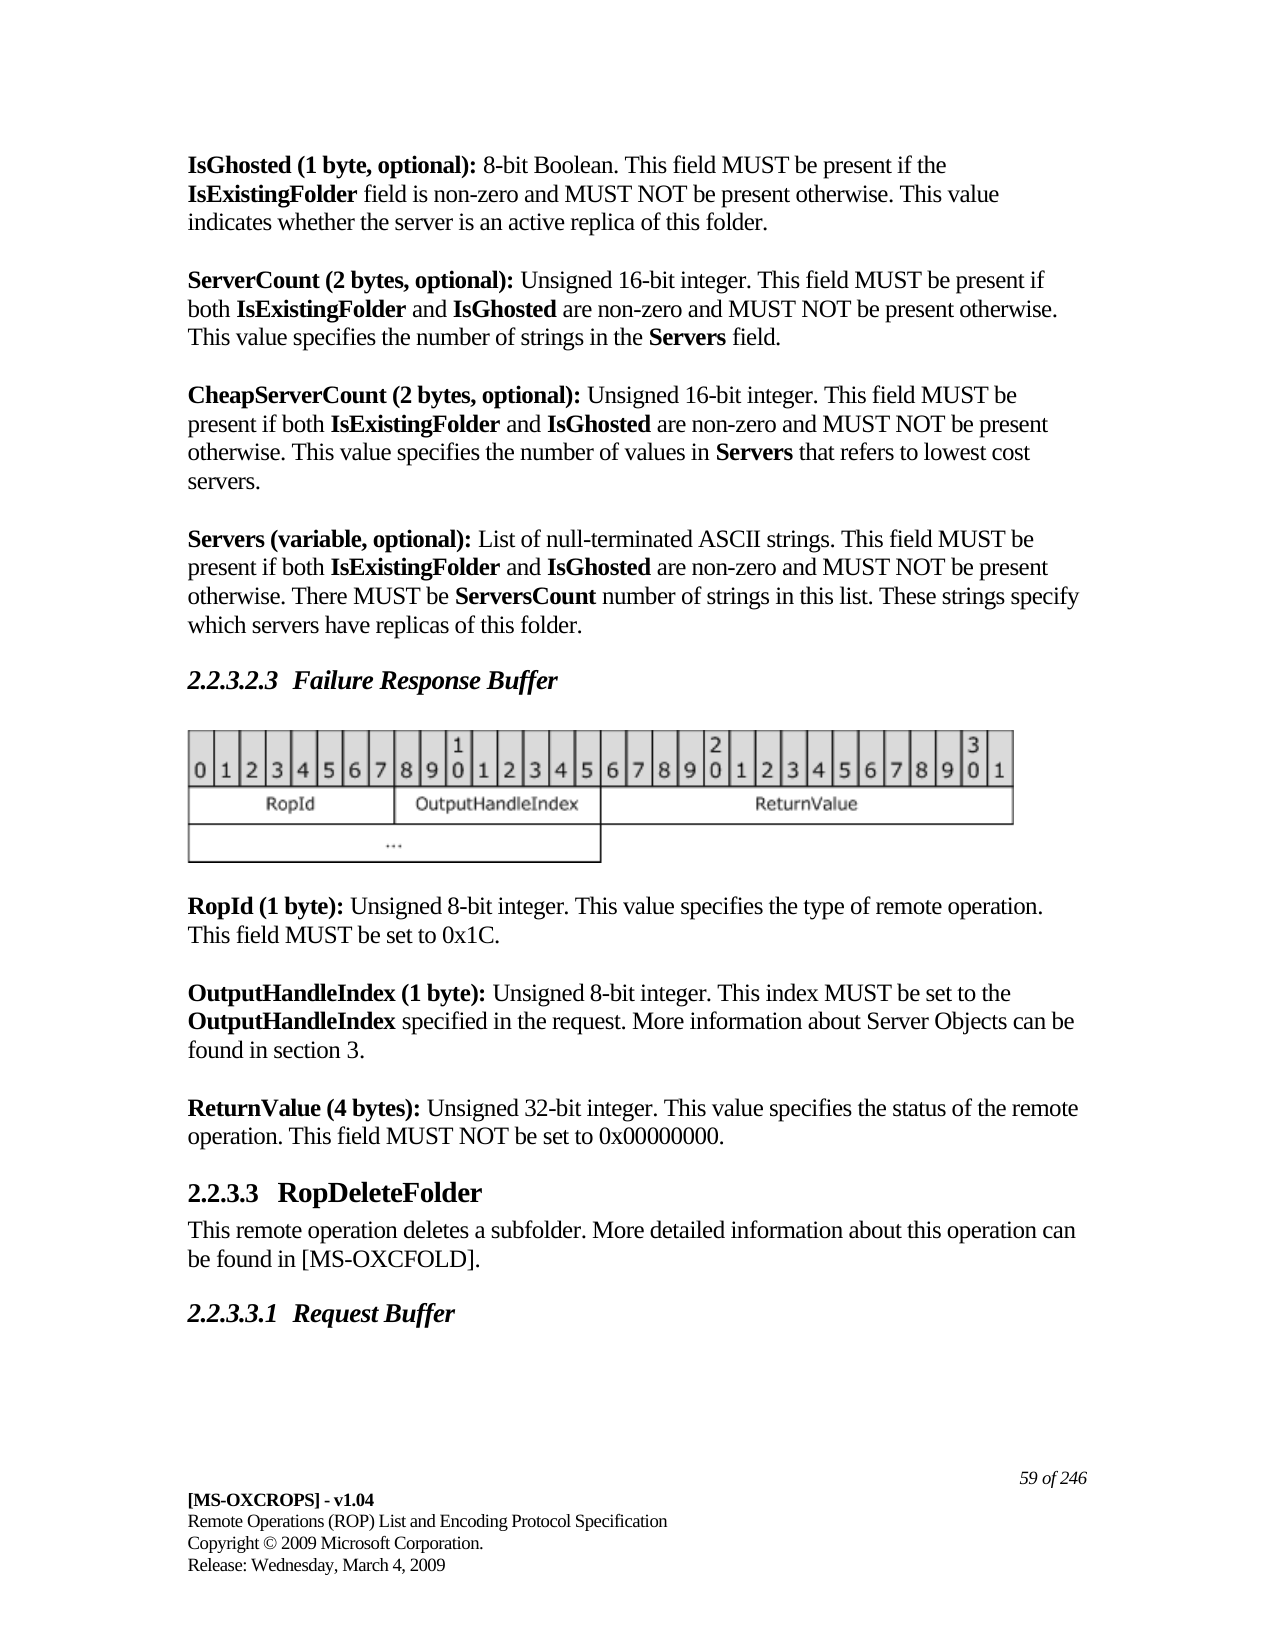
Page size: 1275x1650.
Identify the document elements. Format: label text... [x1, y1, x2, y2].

text RopId (1 byte): Unsigned 8-bit integer. This value specifies the type of remote operation. This field MUST be set to 0x1C. [187, 891, 1087, 949]
subtitle RopDeleteFolder [187, 1175, 1087, 1209]
text OutputHandleIndex (1 byte): Unsigned 8-bit integer. This index MUST be set to the OutputHandleIndex specified in the request. More information about Server Objects can be found in section 3. [187, 978, 1087, 1064]
text ReturnValue (4 bytes): Unsigned 32-bit integer. This value specifies the status of the remote operation. This field MUST NOT be set to 0x00000000. [187, 1093, 1087, 1150]
text IsGhosted (1 byte, optional): 8-bit Boolean. This field MUST be present if the IsExistingFolder field is non-zero and MUST NOT be present otherwise. This value indicates whether the server is an active replica of this folder. [187, 150, 1087, 236]
subtitle Request Buffer [187, 1297, 1087, 1329]
text Servers (variable, optional): List of null-terminated ASCII strings. This field MUST be present if both IsExistingFolder and IsGhosted are non-zero and MUST NOT be present otherwise. There MUST be ServersCount number of strings in this list. These strings specify which servers have replicas of this folder. [187, 524, 1087, 639]
picture [187, 730, 1014, 863]
text CheapServerCount (2 bytes, optional): Unsigned 16-bit integer. This field MUST be present if both IsExistingFolder and IsGhosted are non-zero and MUST NOT be present otherwise. This value specifies the number of values in Servers that refers to lowest cost servers. [187, 380, 1087, 495]
subtitle Failure Response Buffer [187, 664, 1087, 695]
text This remote operation deletes a subfolder. More detailed information about this operation can be found in [MS-OXCFOLD]. [187, 1215, 1087, 1272]
text ServerCount (2 bytes, optional): Unsigned 16-bit integer. This field MUST be present if both IsExistingFolder and IsGhosted are non-zero and MUST NOT be present otherwise. This value specifies the number of strings in the Servers field. [187, 265, 1087, 351]
